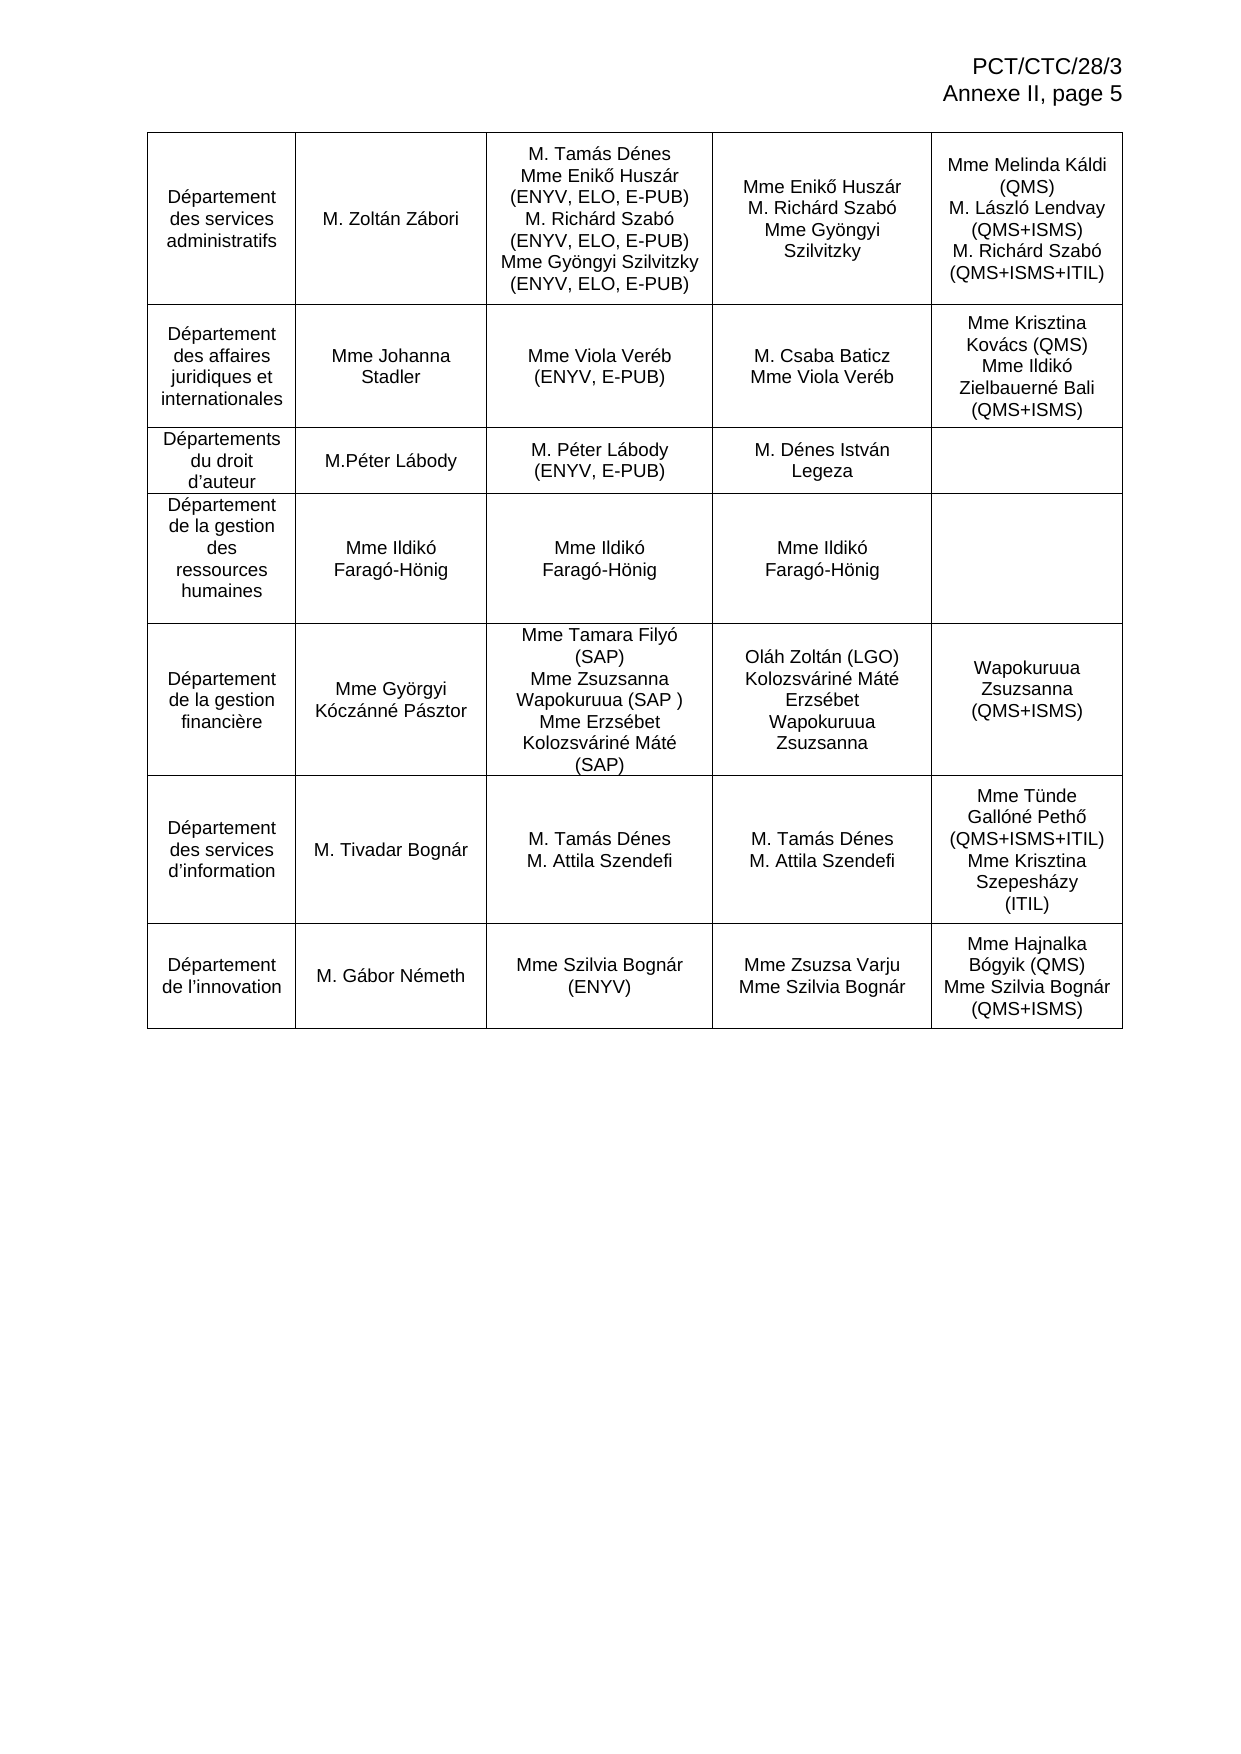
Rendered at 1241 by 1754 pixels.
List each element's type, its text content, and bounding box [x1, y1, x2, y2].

table_cell Mme Johanna Stadler [296, 305, 486, 427]
table_cell M. Dénes István Legeza [713, 428, 931, 493]
table_cell M. Tamás Dénes M. Attila Szendefi [713, 776, 931, 923]
table_cell Mme Zsuzsa Varju Mme Szilvia Bognár [713, 924, 931, 1028]
table_cell M. Csaba Baticz Mme Viola Veréb [713, 305, 931, 427]
table_cell Mme Györgyi Kóczánné Pásztor [296, 624, 486, 775]
table_cell Département des services administratifs [148, 133, 295, 304]
table_cell Départements du droit d’auteur [148, 428, 295, 493]
table_cell Mme Szilvia Bognár (ENYV) [487, 924, 712, 1028]
table_cell M. Tamás Dénes Mme Enikő Huszár (ENYV, ELO, E-PUB) M. Richárd Szabó (ENYV, ELO, E-PUB) Mme Gyöngyi Szilvitzky (ENYV, ELO, E-PUB) [487, 133, 712, 304]
table_cell Mme Enikő Huszár M. Richárd Szabó Mme Gyöngyi Szilvitzky [713, 133, 931, 304]
table_cell Wapokuruua Zsuzsanna (QMS+ISMS) [932, 624, 1122, 775]
table_cell Département des services d’information [148, 776, 295, 923]
table_cell M. Zoltán Zábori [296, 133, 486, 304]
table_cell Mme Hajnalka Bógyik (QMS) Mme Szilvia Bognár (QMS+ISMS) [932, 924, 1122, 1028]
table_cell Mme Melinda Káldi (QMS) M. László Lendvay (QMS+ISMS) M. Richárd Szabó (QMS+ISMS+ITIL) [932, 133, 1122, 304]
table_cell M. Péter Lábody (ENYV, E-PUB) [487, 428, 712, 493]
table_cell Mme Krisztina Kovács (QMS) Mme Ildikó Zielbauerné Bali (QMS+ISMS) [932, 305, 1122, 427]
table_cell Mme Ildikó Faragó-Hönig [296, 494, 486, 623]
table_cell M. Gábor Németh [296, 924, 486, 1028]
table_cell Oláh Zoltán (LGO) Kolozsváriné Máté Erzsébet Wapokuruua Zsuzsanna [713, 624, 931, 775]
table_cell Mme Ildikó Faragó-Hönig [487, 494, 712, 623]
table_cell M. Tivadar Bognár [296, 776, 486, 923]
table_cell Département de la gestion financière [148, 624, 295, 775]
table_cell Mme Viola Veréb (ENYV, E-PUB) [487, 305, 712, 427]
table_cell Département de la gestion des ressources humaines [148, 494, 295, 623]
table_cell M.Péter Lábody [296, 428, 486, 493]
table_cell Mme Tamara Filyó (SAP) Mme Zsuzsanna Wapokuruua (SAP ) Mme Erzsébet Kolozsváriné Máté (SAP) [487, 624, 712, 775]
table_cell M. Tamás Dénes M. Attila Szendefi [487, 776, 712, 923]
table_cell Mme Tünde Gallóné Pethő (QMS+ISMS+ITIL) Mme Krisztina Szepesházy (ITIL) [932, 776, 1122, 923]
table_cell Département des affaires juridiques et internationales [148, 305, 295, 427]
table_cell Mme Ildikó Faragó-Hönig [713, 494, 931, 623]
table_cell [932, 494, 1122, 623]
table_cell [932, 428, 1122, 493]
table_cell Département de l’innovation [148, 924, 295, 1028]
